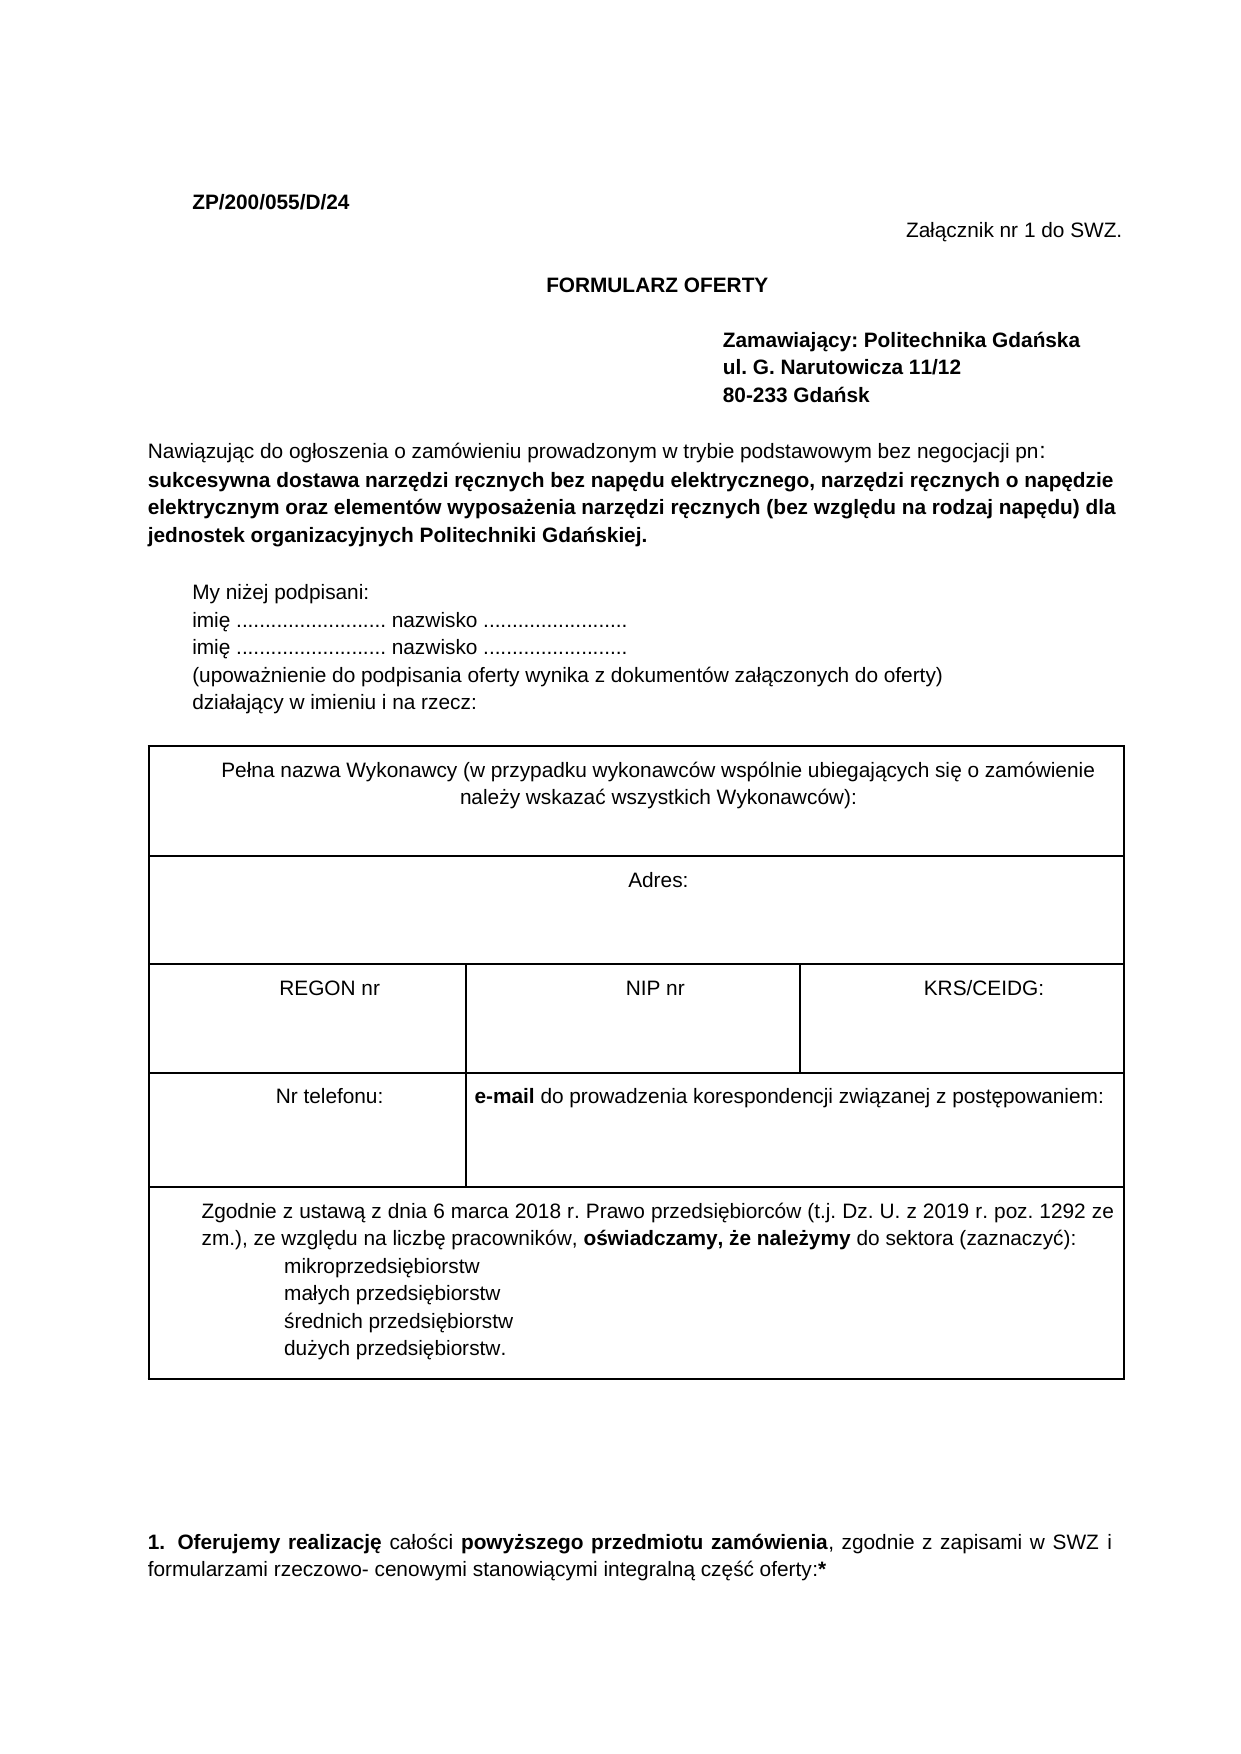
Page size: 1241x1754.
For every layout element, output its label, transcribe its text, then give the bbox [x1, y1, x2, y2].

table_cell NIP nr [467, 965, 799, 1072]
table_cell Adres: [150, 857, 1123, 963]
text ZP/200/055/D/24 [192, 190, 1122, 214]
table_header Pełna nazwa Wykonawcy (w przypadku wykonawców wspólnie ubiegających się o zamówienie należy wskazać wszystkich Wykonawców): [150, 747, 1123, 855]
text 80-233 Gdańsk [723, 382, 1122, 406]
text My niżej podpisani: [192, 580, 1122, 604]
text Załącznik nr 1 do SWZ. [192, 217, 1122, 241]
table_cell e-mail do prowadzenia korespondencji związanej z postępowaniem: [467, 1074, 1123, 1186]
table_cell REGON nr [150, 965, 465, 1072]
text imię .......................... nazwisko ......................... [192, 608, 1122, 632]
table_cell Nr telefonu: [150, 1074, 465, 1186]
table_cell Zgodnie z ustawą z dnia 6 marca 2018 r. Prawo przedsiębiorców (t.j. Dz. U. z 2019 r. poz. 1292 ze zm.), ze względu na liczbę pracowników, oświadczamy, że należymy do sektora (zaznaczyć): mikroprzedsiębiorstw małych przedsiębiorstw średnich przedsiębiorstw dużych przedsiębiorstw. [150, 1188, 1123, 1378]
table_cell KRS/CEIDG: [801, 965, 1123, 1072]
text działający w imieniu i na rzecz: [192, 690, 1122, 714]
text ul. G. Narutowicza 11/12 [723, 355, 1122, 379]
text FORMULARZ OFERTY [192, 272, 1122, 296]
text Nawiązując do ogłoszenia o zamówieniu prowadzonym w trybie podstawowym bez negocjacji pn: sukcesywna dostawa narzędzi ręcznych bez napędu elektrycznego, narzędzi ręcznych o napędzie elektrycznym oraz elementów wyposażenia narzędzi ręcznych (bez względu na rodzaj napędu) dla jednostek organizacyjnych Politechniki Gdańskiej. [148, 437, 1122, 546]
text imię .......................... nazwisko ......................... [192, 635, 1122, 659]
text Zamawiający: Politechnika Gdańska [723, 327, 1122, 351]
text (upoważnienie do podpisania oferty wynika z dokumentów załączonych do oferty) [192, 663, 1122, 687]
list Oferujemy realizację całości powyższego przedmiotu zamówienia, zgodnie z zapisami w SWZ i formularzami rzeczowo- cenowymi stanowiącymi integralną część oferty:* [148, 1530, 1112, 1581]
